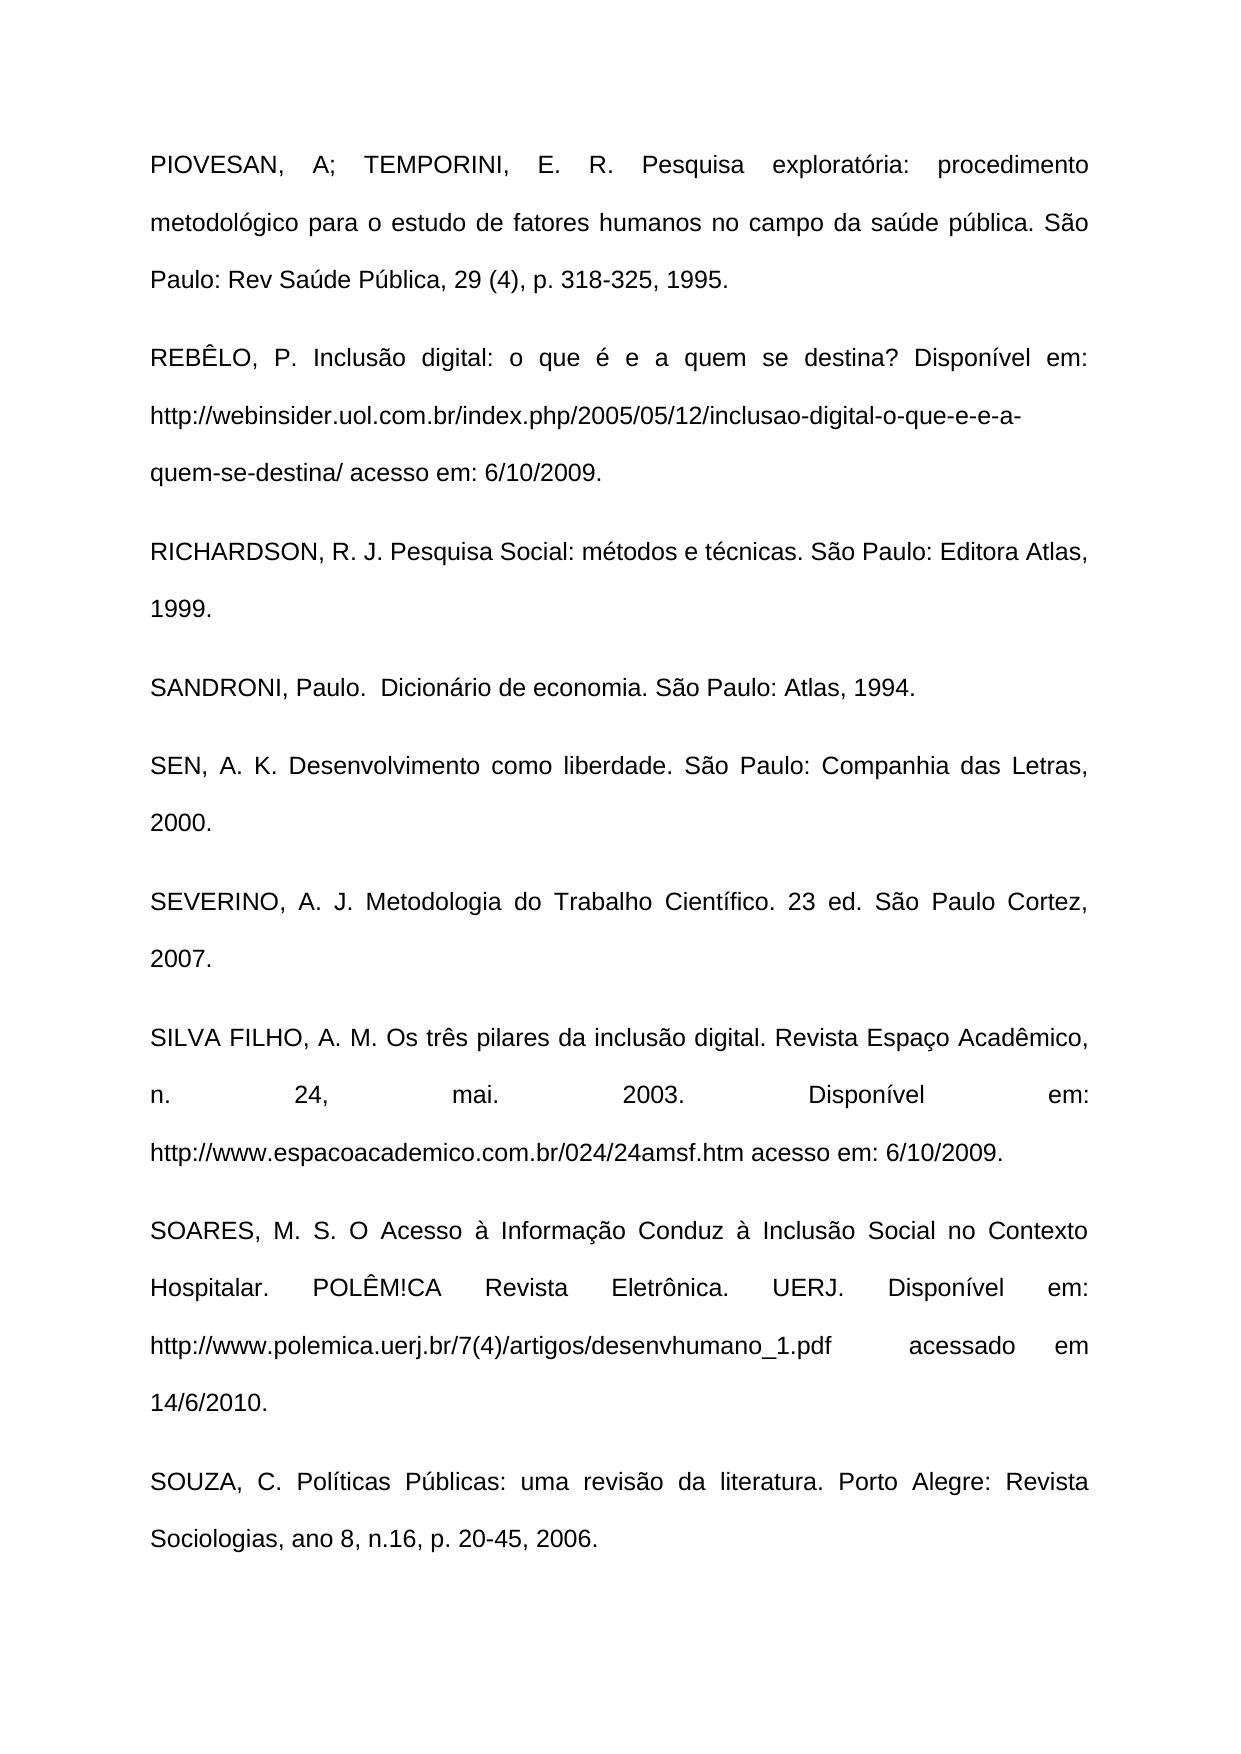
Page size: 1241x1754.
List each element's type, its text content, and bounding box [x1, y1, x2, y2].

text PIOVESAN, A; TEMPORINI, E. R. Pesquisa exploratória: procedimento metodológico para o estudo de fatores humanos no campo da saúde pública. São Paulo: Rev Saúde Pública, 29 (4), p. 318-325, 1995. [150, 150, 1090, 294]
text REBÊLO, P. Inclusão digital: o que é e a quem se destina? Disponível em: http://webinsider.uol.com.br/index.php/2005/05/12/inclusao-digital-o-que-e-e-a-quem-se-destina/ acesso em: 6/10/2009. [150, 343, 1090, 487]
text SEVERINO, A. J. Metodologia do Trabalho Científico. 23 ed. São Paulo Cortez, 2007. [150, 887, 1090, 973]
text RICHARDSON, R. J. Pesquisa Social: métodos e técnicas. São Paulo: Editora Atlas, 1999. [150, 537, 1090, 623]
text SILVA FILHO, A. M. Os três pilares da inclusão digital. Revista Espaço Acadêmico, n. 24, mai. 2003. Disponível em: http://www.espacoacademico.com.br/024/24amsf.htm acesso em: 6/10/2009. [150, 1022, 1090, 1166]
text SANDRONI, Paulo. Dicionário de economia. São Paulo: Atlas, 1994. [150, 672, 1090, 701]
text SOUZA, C. Políticas Públicas: uma revisão da literatura. Porto Alegre: Revista Sociologias, ano 8, n.16, p. 20-45, 2006. [150, 1467, 1090, 1553]
text SEN, A. K. Desenvolvimento como liberdade. São Paulo: Companhia das Letras, 2000. [150, 751, 1090, 837]
text SOARES, M. S. O Acesso à Informação Conduz à Inclusão Social no Contexto Hospitalar. POLÊM!CA Revista Eletrônica. UERJ. Disponível em: http://www.polemica.uerj.br/7(4)/artigos/desenvhumano_1.pdf acessado em 14/6/2010. [150, 1216, 1090, 1417]
